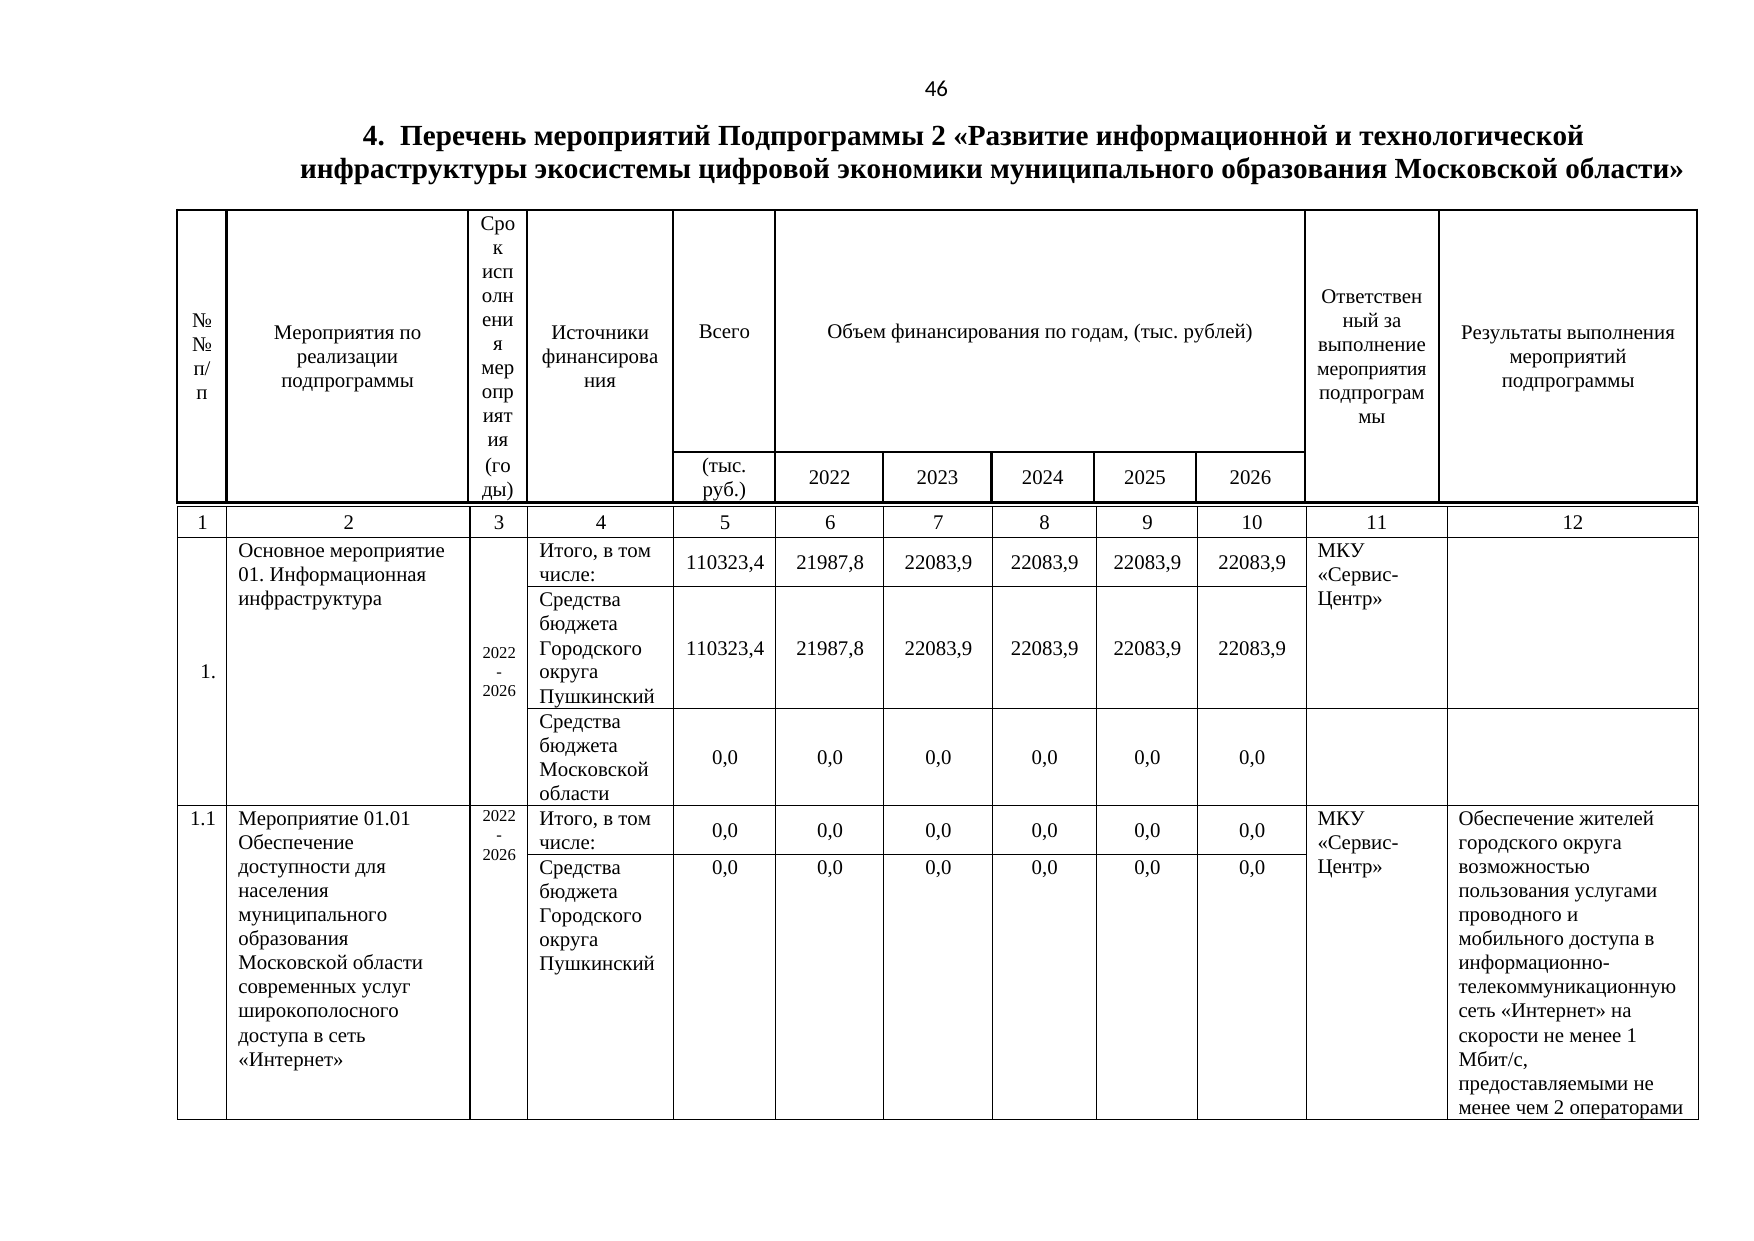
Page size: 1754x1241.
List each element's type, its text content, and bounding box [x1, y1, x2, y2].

table_cell 0,0 [1097, 806, 1197, 854]
table_cell 0,0 [776, 806, 883, 854]
table_cell МКУ «Сервис-Центр» [1307, 806, 1447, 1119]
table_cell 2023 [884, 453, 990, 501]
table_header 1 [178, 507, 226, 537]
table_header 12 [1448, 507, 1698, 537]
table_cell 110323,4 [674, 538, 775, 586]
table_cell 2026 [1197, 453, 1304, 501]
table_cell 0,0 [993, 806, 1096, 854]
table_cell 0,0 [1198, 709, 1306, 805]
table_header Результаты выполнения мероприятий подпрограммы [1440, 211, 1696, 501]
table_cell Обеспечение жителей городского округа возможностью пользования услугами проводного и мобильного доступа в информационно-телекоммуникационную сеть «Интернет» на скорости не менее 1 Мбит/с, предоставляемыми не менее чем 2 операторами связи. Обеспечение условий для организации подъездного видеонаблюдения [1448, 806, 1698, 1119]
table_cell 22083,9 [884, 587, 992, 708]
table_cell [528, 855, 673, 1119]
table_cell 0,0 [884, 709, 992, 805]
table_cell 22083,9 [993, 587, 1096, 708]
list Перечень мероприятий Подпрограммы 2 «Развитие информационной и технологической инфраструктуры экосистемы цифровой экономики муниципального образования Московской области» [252, 118, 1695, 185]
table_header 8 [993, 507, 1096, 537]
table_cell 22083,9 [1097, 538, 1197, 586]
table_header 2 [227, 507, 469, 537]
table_cell 0,0 [884, 806, 992, 854]
table_cell 0,0 [1198, 855, 1306, 1119]
table_cell [1307, 709, 1447, 805]
table_cell 0,0 [1097, 709, 1197, 805]
table_cell 0,0 [884, 855, 992, 1119]
table_cell 0,0 [674, 806, 775, 854]
table_header 3 [471, 507, 527, 537]
table_cell 1. [178, 538, 226, 805]
table_cell Мероприятие 01.01 Обеспечение доступности для населения муниципального образования Московской области современных услуг широкополосного доступа в сеть «Интернет» [227, 806, 469, 1119]
table_cell 0,0 [674, 855, 775, 1119]
table_cell 0,0 [993, 855, 1096, 1119]
table_cell 0,0 [674, 709, 775, 805]
table_header Всего [674, 211, 774, 451]
table_header 7 [884, 507, 992, 537]
table_cell 21987,8 [776, 538, 883, 586]
table_cell 2025 [1095, 453, 1195, 501]
table_cell 22083,9 [1198, 587, 1306, 708]
table_cell 22083,9 [1097, 587, 1197, 708]
table_cell (тыс. руб.) [674, 453, 774, 501]
table_cell 22083,9 [993, 538, 1096, 586]
table_cell 110323,4 [674, 587, 775, 708]
table_header 10 [1198, 507, 1306, 537]
table_cell 22083,9 [1198, 538, 1306, 586]
table_header 6 [776, 507, 883, 537]
table_cell Итого, в том числе: [528, 806, 673, 854]
table_cell 0,0 [1198, 806, 1306, 854]
table_header Объем финансирования по годам, (тыс. рублей) [776, 211, 1304, 451]
table_cell 21987,8 [776, 587, 883, 708]
table_header Ответственный за выполнение мероприятия подпрограммы [1306, 211, 1438, 501]
table_cell 1.1 [178, 806, 226, 1119]
table_header Источники финансирования [528, 211, 672, 501]
table_cell 0,0 [993, 709, 1096, 805]
table_header Мероприятия по реализации подпрограммы [228, 211, 467, 501]
table_cell 22083,9 [884, 538, 992, 586]
table_header №№ п/п [178, 211, 225, 501]
table_cell Основное мероприятие 01. Информационная инфраструктура [227, 538, 469, 805]
table_header 4 [528, 507, 673, 537]
table_cell Средства бюджета Московской области [528, 709, 673, 805]
table_cell (годы) [469, 451, 526, 501]
table_header 9 [1097, 507, 1197, 537]
table_cell [1448, 709, 1698, 805]
table_cell 2024 [993, 453, 1093, 501]
table_header 11 [1307, 507, 1447, 537]
table_cell Средства бюджета Городского округа Пушкинский [528, 587, 673, 708]
table_cell 2022 [776, 453, 882, 501]
table_cell 0,0 [776, 855, 883, 1119]
table_cell 0,0 [1097, 855, 1197, 1119]
table_cell 2022-2026 [471, 538, 527, 805]
table_cell [1448, 538, 1698, 708]
table_header Срок исполнения мероприятия [469, 211, 526, 451]
table_cell Итого, в том числе: [528, 538, 673, 586]
table_cell 2022-2026 [471, 806, 527, 1119]
table_cell МКУ «Сервис-Центр» [1307, 538, 1447, 708]
table_header 5 [674, 507, 775, 537]
table_cell 0,0 [776, 709, 883, 805]
